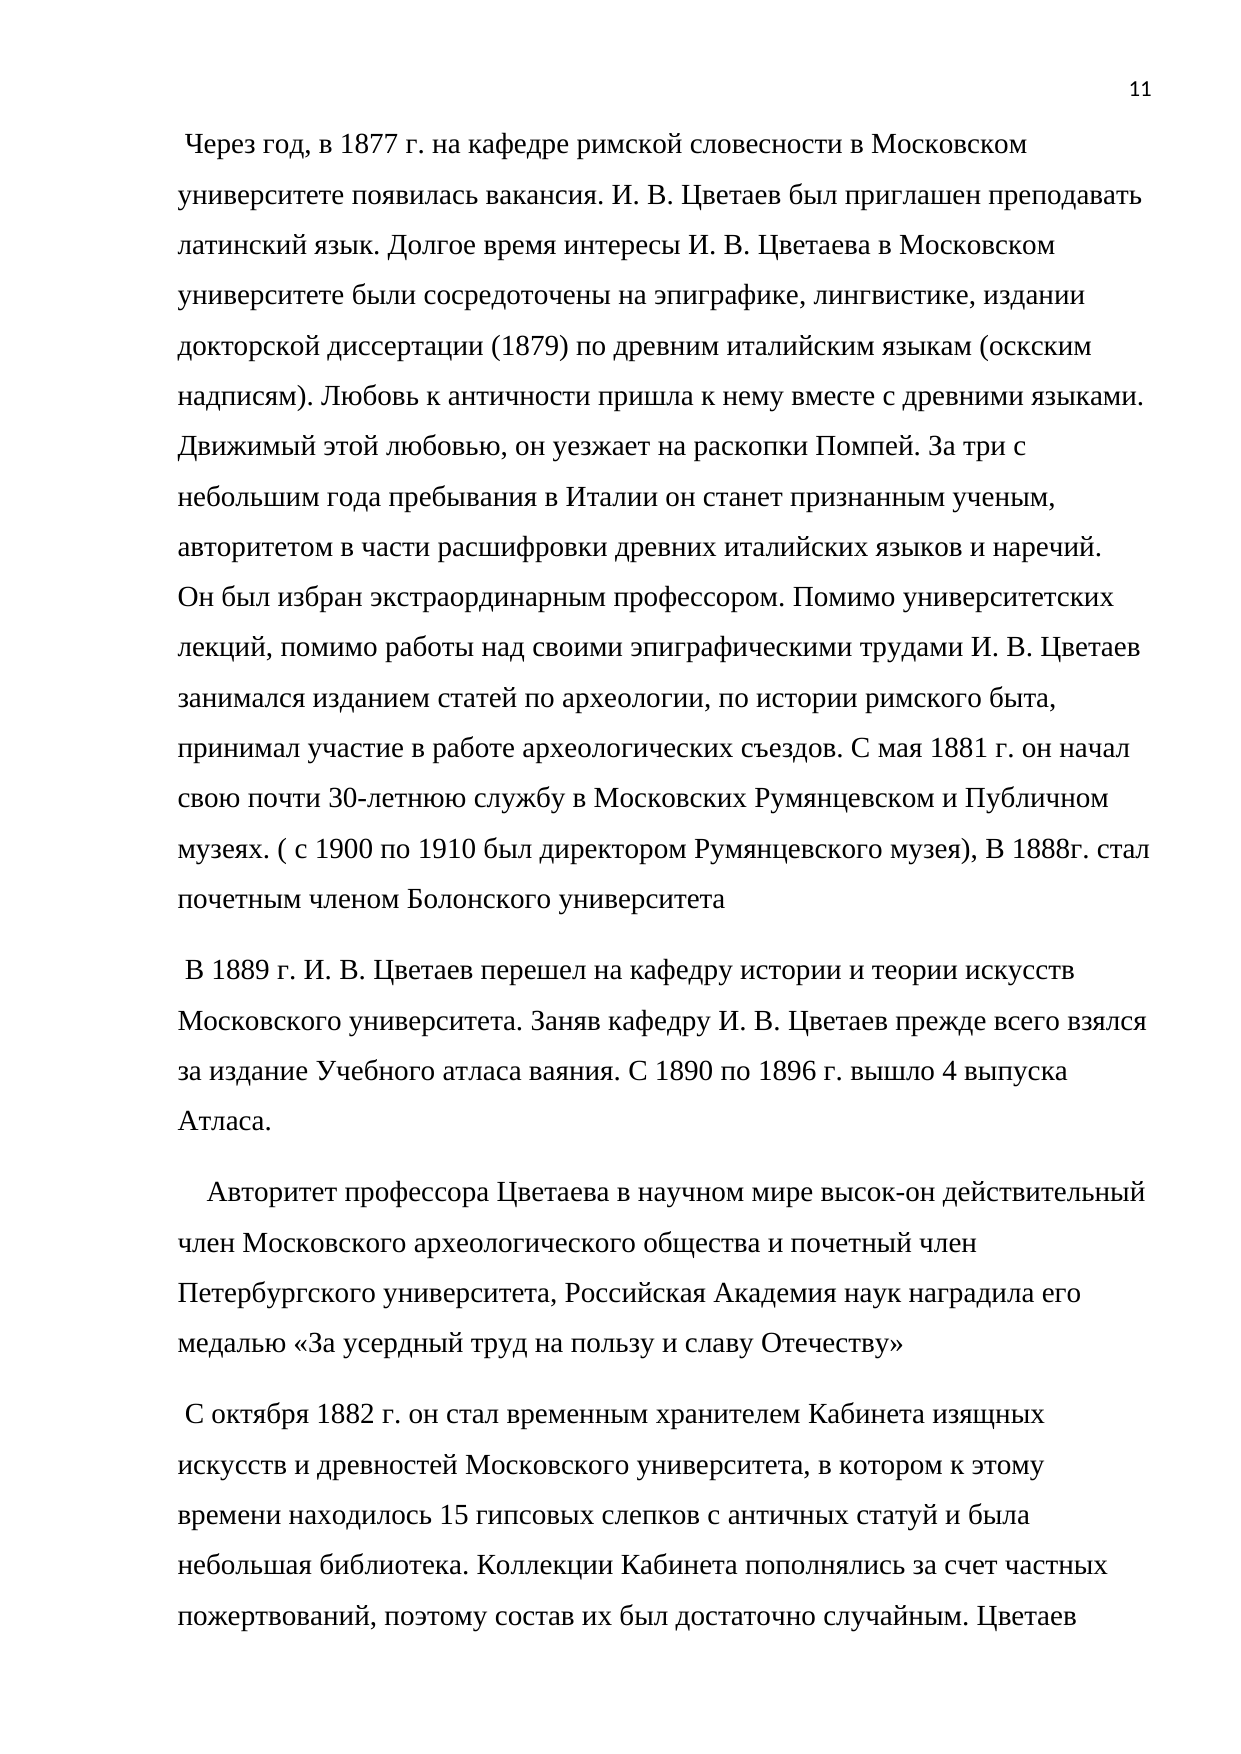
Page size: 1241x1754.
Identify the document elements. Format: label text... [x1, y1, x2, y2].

text Авторитет профессора Цветаева в научном мире высок-он действительный член Московского археологического общества и почетный член Петербургского университета, Российская Академия наук наградила его медалью «За усердный труд на пользу и славу Отечеству» [177, 1174, 1152, 1359]
text Через год, в . на кафедре римской словесности в Московском университете появилась вакансия. И. В. Цветаев был приглашен преподавать латинский язык. Долгое время интересы И. В. Цветаева в Московском университете были сосредоточены на эпиграфике, лингвистике, издании докторской диссертации (1879) по древним италийским языкам (оскским надписям). Любовь к античности пришла к нему вместе с древними языками. Движимый этой любовью, он уезжает на раскопки Помпей. За три с небольшим года пребывания в Италии он станет признанным ученым, авторитетом в части расшифровки древних италийских языков и наречий. Он был избран экстраординарным профессором. Помимо университетских лекций, помимо работы над своими эпиграфическими трудами И. В. Цветаев занимался изданием статей по археологии, по истории римского быта, принимал участие в работе археологических съездов. С мая . он начал свою почти 30-летнюю службу в Московских Румянцевском и Публичном музеях. ( с 1900 по 1910 был директором Румянцевского музея), В 1888г. стал почетным членом Болонского университета [177, 126, 1152, 915]
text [177, 1396, 1152, 1631]
text В . И. В. Цветаев перешел на кафедру истории и теории искусств Московского университета. Заняв кафедру И. В. Цветаев прежде всего взялся за издание Учебного атласа ваяния. С 1890 по . вышло 4 выпуска Атласа. [177, 952, 1152, 1137]
